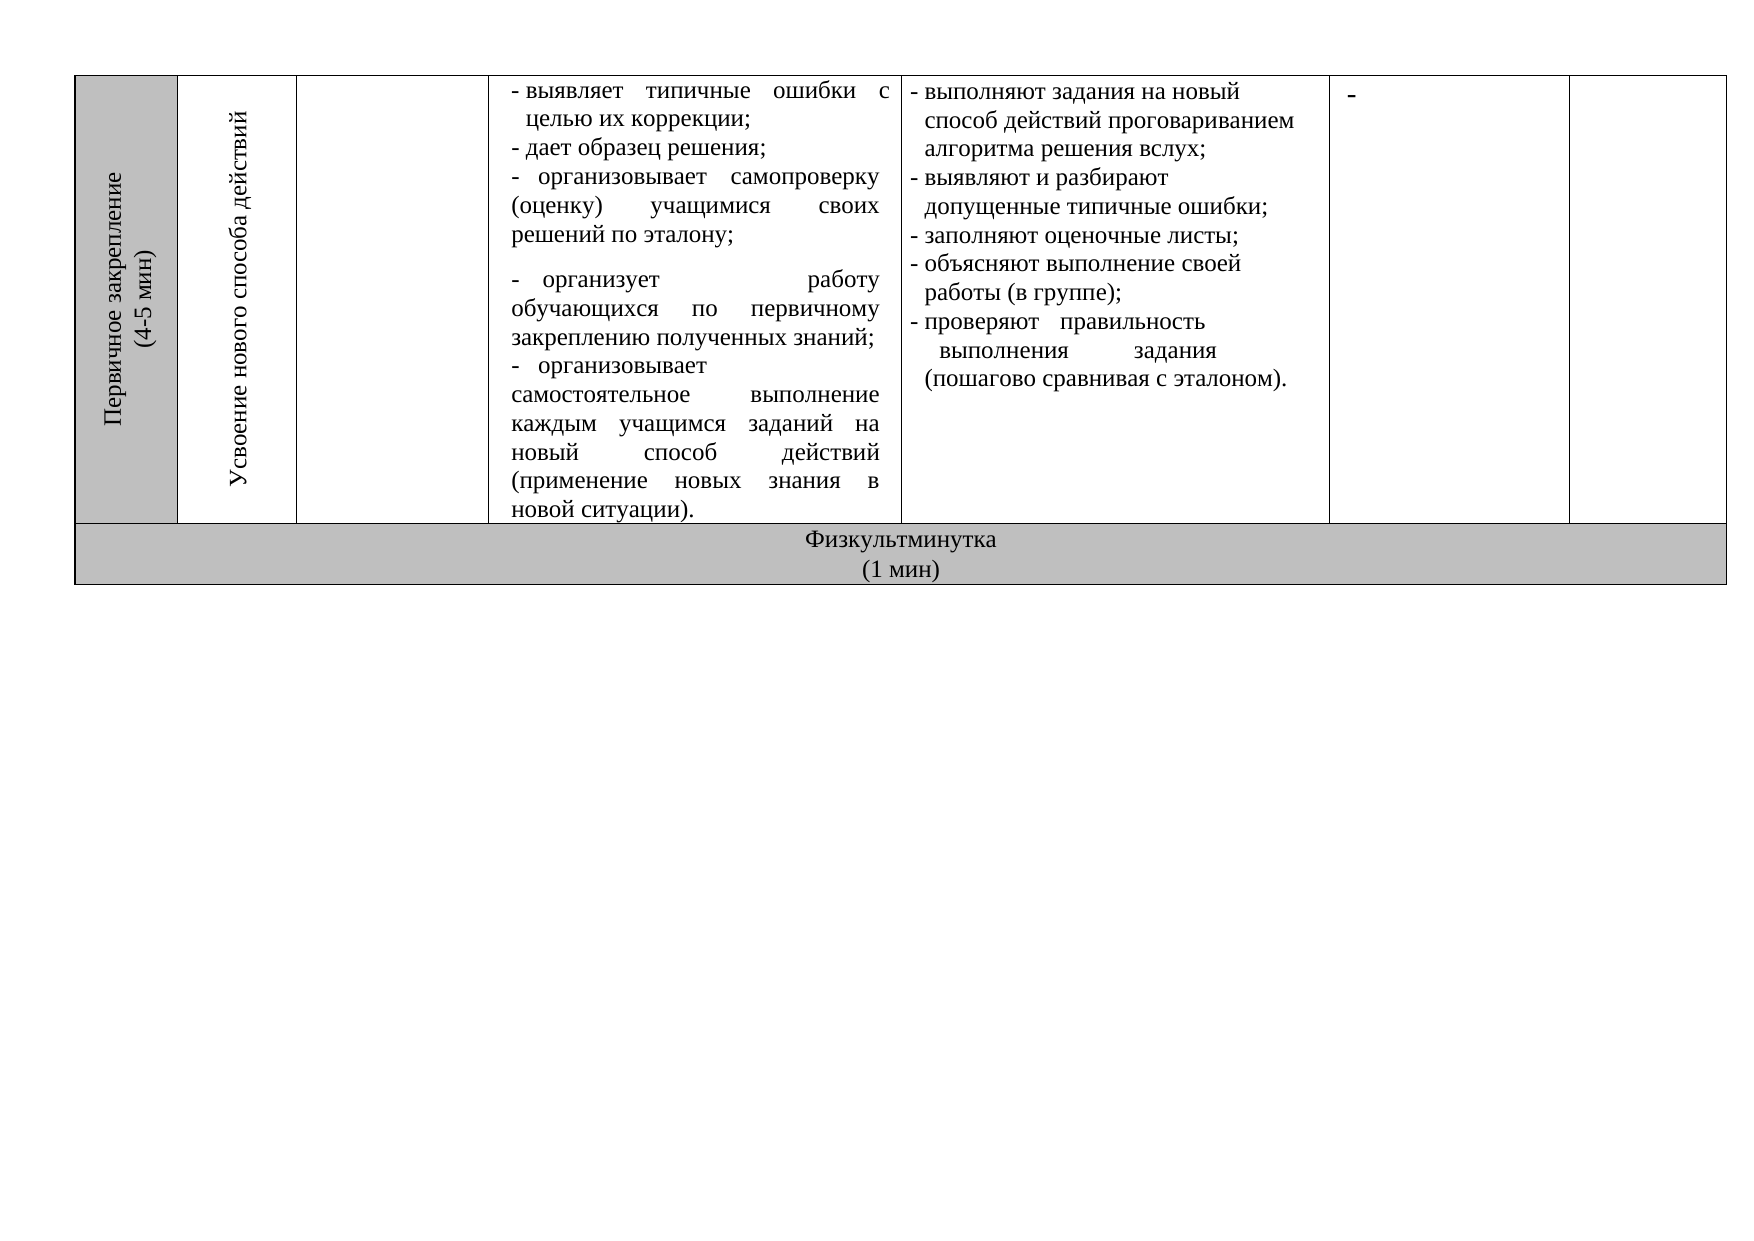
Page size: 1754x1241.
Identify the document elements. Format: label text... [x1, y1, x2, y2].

table_cell Усвоение нового способа действий [178, 76, 296, 523]
table_cell [1570, 76, 1726, 523]
table_cell выявляет типичные ошибки с целью их коррекции; дает образец решения; организовывает самопроверку (оценку) учащимися своих решений по эталону; организует работу обучающихся по первичному закреплению полученных знаний; организовывает самостоятельное выполнение каждым учащимся заданий на новый способ действий (применение новых знания в новой ситуации). [489, 76, 901, 523]
table_cell выполняют задания на новый способ действий проговариванием алгоритма решения вслух; выявляют и разбирают допущенные типичные ошибки; заполняют оценочные листы; объясняют выполнение своей работы (в группе); проверяют правильность выполнения задания (пошагово сравнивая с эталоном). [902, 76, 1329, 523]
table_cell Физкультминутка (1 мин) [76, 524, 1726, 584]
table_cell [297, 76, 488, 523]
table_cell Первичное закрепление (4-5 мин) [76, 76, 177, 523]
table_cell [1330, 76, 1569, 523]
